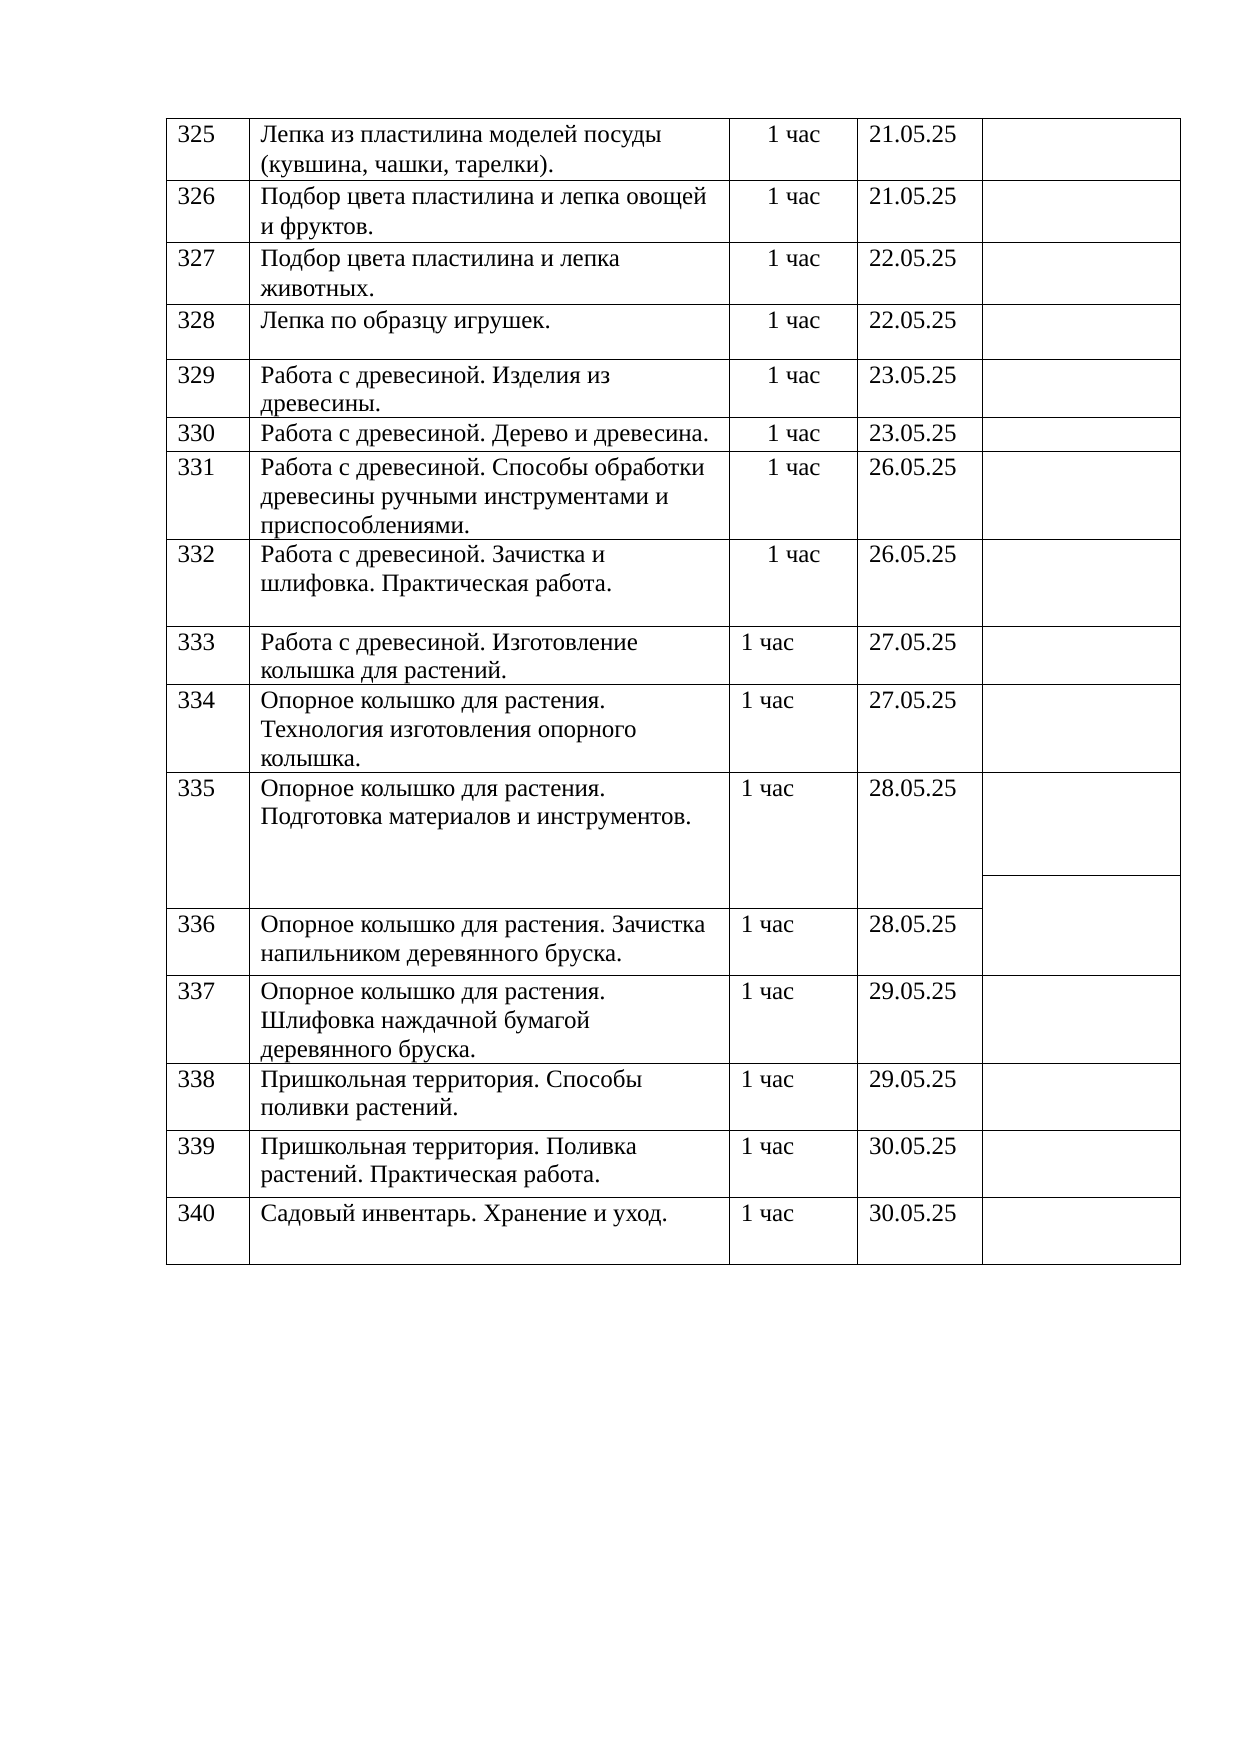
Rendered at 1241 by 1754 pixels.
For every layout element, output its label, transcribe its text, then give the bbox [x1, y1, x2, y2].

table_cell 339 [167, 1131, 249, 1197]
table_cell 29.05.25 [858, 1064, 982, 1130]
table_cell 27.05.25 [858, 685, 982, 772]
table_cell 1 час [730, 360, 857, 417]
table_cell [983, 181, 1180, 242]
table_cell [983, 305, 1180, 359]
table_cell 1 час [730, 418, 857, 451]
table_cell [983, 685, 1180, 772]
table_cell Опорное колышко для растения. Технология изготовления опорного колышка. [250, 685, 729, 772]
table_cell Подбор цвета пластилина и лепка животных. [250, 243, 729, 304]
table_cell 325 [167, 119, 249, 180]
table_cell 1 час [730, 181, 857, 242]
table_cell 1 час [730, 1131, 857, 1197]
table_cell [983, 418, 1180, 451]
table_cell 23.05.25 [858, 418, 982, 451]
table_cell 22.05.25 [858, 243, 982, 304]
table_cell 335 [167, 773, 249, 908]
table_cell Лепка по образцу игрушек. [250, 305, 729, 359]
table_cell 1 час [730, 1064, 857, 1130]
table_cell 22.05.25 [858, 305, 982, 359]
table_cell [983, 452, 1180, 538]
table_cell 328 [167, 305, 249, 359]
table_cell [983, 773, 1180, 875]
table_cell 23.05.25 [858, 360, 982, 417]
table_cell 1 час [730, 773, 857, 908]
table_cell [983, 243, 1180, 304]
table_cell Работа с древесиной. Способы обработки древесины ручными инструментами и приспособлениями. [250, 452, 729, 538]
table_cell 28.05.25 [858, 773, 982, 908]
table_cell 28.05.25 [858, 909, 982, 975]
table_cell 1 час [730, 685, 857, 772]
table_cell Работа с древесиной. Зачистка и шлифовка. Практическая работа. [250, 540, 729, 626]
table_cell 30.05.25 [858, 1131, 982, 1197]
table_cell 333 [167, 627, 249, 684]
table_cell 26.05.25 [858, 452, 982, 538]
table_cell [983, 876, 1180, 975]
table_cell Работа с древесиной. Изготовление колышка для растений. [250, 627, 729, 684]
table_cell 1 час [730, 909, 857, 975]
table_cell Опорное колышко для растения. Шлифовка наждачной бумагой деревянного бруска. [250, 976, 729, 1063]
table_cell Подбор цвета пластилина и лепка овощей и фруктов. [250, 181, 729, 242]
table_cell Работа с древесиной. Дерево и древесина. [250, 418, 729, 451]
table_cell 29.05.25 [858, 976, 982, 1063]
table_cell 331 [167, 452, 249, 538]
table_cell Лепка из пластилина моделей посуды (кувшина, чашки, тарелки). [250, 119, 729, 180]
table_cell Пришкольная территория. Поливка растений. Практическая работа. [250, 1131, 729, 1197]
table_cell 1 час [730, 243, 857, 304]
table_cell [983, 976, 1180, 1063]
table_cell 1 час [730, 305, 857, 359]
table_cell Садовый инвентарь. Хранение и уход. [250, 1198, 729, 1264]
table_cell 1 час [730, 627, 857, 684]
table_cell Опорное колышко для растения. Зачистка напильником деревянного бруска. [250, 909, 729, 975]
table_cell 27.05.25 [858, 627, 982, 684]
table_cell [983, 1131, 1180, 1197]
table_cell 1 час [730, 976, 857, 1063]
table_cell [983, 627, 1180, 684]
table_cell [983, 540, 1180, 626]
table_cell Работа с древесиной. Изделия из древесины. [250, 360, 729, 417]
table_cell 337 [167, 976, 249, 1063]
table_cell 327 [167, 243, 249, 304]
table_cell [983, 360, 1180, 417]
table_cell 334 [167, 685, 249, 772]
table_cell Опорное колышко для растения. Подготовка материалов и инструментов. [250, 773, 729, 908]
table_cell 336 [167, 909, 249, 975]
table_cell 1 час [730, 452, 857, 538]
table_cell 1 час [730, 540, 857, 626]
table_cell 338 [167, 1064, 249, 1130]
table_cell 21.05.25 [858, 119, 982, 180]
table_cell [983, 1198, 1180, 1264]
table_cell 326 [167, 181, 249, 242]
table_cell 1 час [730, 1198, 857, 1264]
table_cell [983, 1064, 1180, 1130]
table_cell 26.05.25 [858, 540, 982, 626]
table_cell Пришкольная территория. Способы поливки растений. [250, 1064, 729, 1130]
table_cell 30.05.25 [858, 1198, 982, 1264]
table_cell 21.05.25 [858, 181, 982, 242]
table_cell [983, 119, 1180, 180]
table_cell 332 [167, 540, 249, 626]
table_cell 1 час [730, 119, 857, 180]
table_cell 340 [167, 1198, 249, 1264]
table_cell 329 [167, 360, 249, 417]
table_cell 330 [167, 418, 249, 451]
